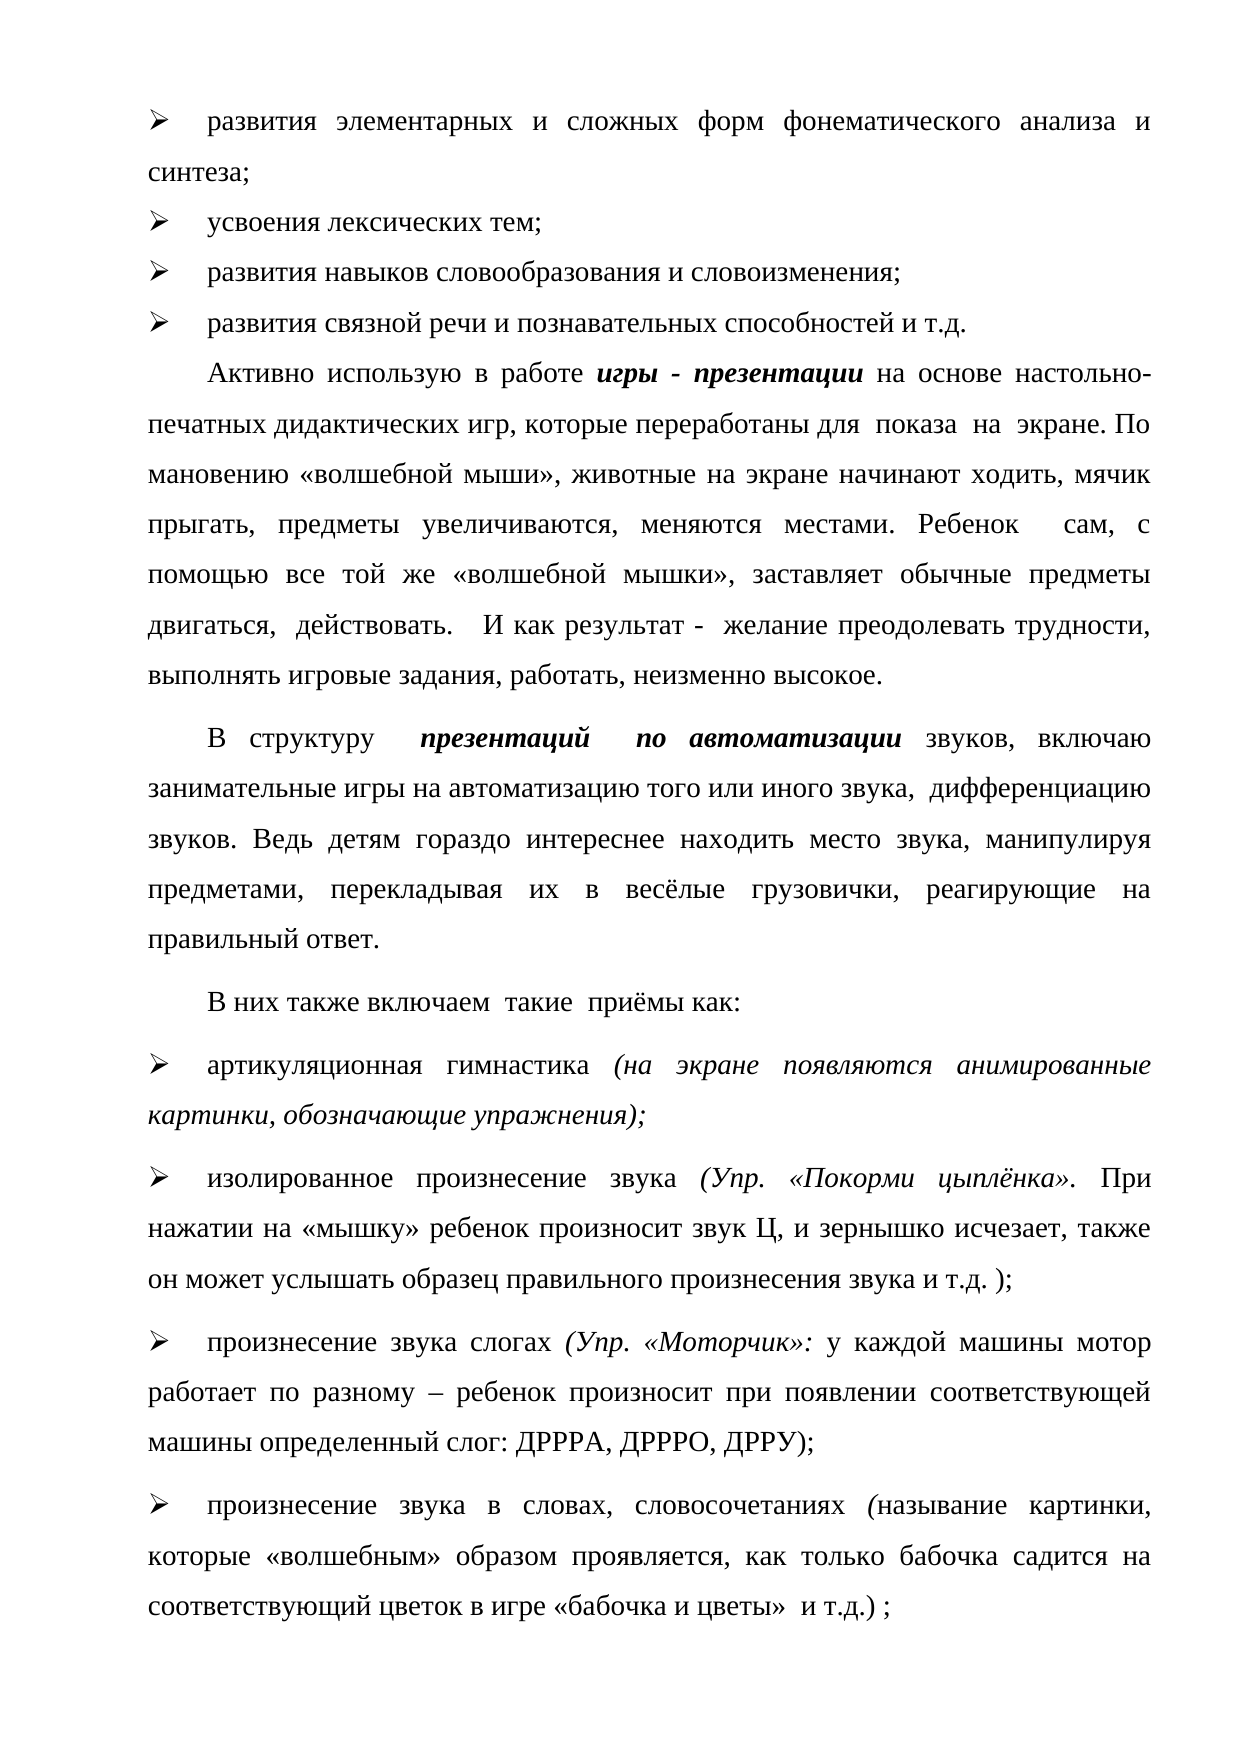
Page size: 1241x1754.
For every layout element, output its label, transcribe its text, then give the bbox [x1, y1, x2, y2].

list развития навыков словообразования и словоизменения; [148, 254, 1152, 288]
list артикуляционная гимнастика (на экране появляются анимированные картинки, обозначающие упражнения); [148, 1047, 1152, 1131]
list изолированное произнесение звука (Упр. «Покорми цыплёнка». При нажатии на «мышку» ребенок произносит звук Ц, и зернышко исчезает, также он может услышать образец правильного произнесения звука и т.д. ); [148, 1160, 1152, 1294]
text В них также включаем такие приёмы как: [148, 984, 1152, 1018]
text Активно использую в работе игры - презентации на основе настольно-печатных дидактических игр, которые переработаны для показа на экране. По мановению «волшебной мыши», животные на экране начинают ходить, мячик прыгать, предметы увеличиваются, меняются местами. Ребенок сам, с помощью все той же «волшебной мышки», заставляет обычные предметы двигаться, действовать. И как результат - желание преодолевать трудности, выполнять игровые задания, работать, неизменно высокое. [148, 355, 1152, 691]
list развития элементарных и сложных форм фонематического анализа и синтеза; [148, 103, 1152, 187]
list произнесение звука в словах, словосочетаниях (называние картинки, которые «волшебным» образом проявляется, как только бабочка садится на соответствующий цветок в игре «бабочка и цветы» и т.д.) ; [148, 1487, 1152, 1622]
list усвоения лексических тем; [148, 204, 1152, 238]
text В структуру презентаций по автоматизации звуков, включаю занимательные игры на автоматизацию того или иного звука, дифференциацию звуков. Ведь детям гораздо интереснее находить место звука, манипулируя предметами, перекладывая их в весёлые грузовички, реагирующие на правильный ответ. [148, 720, 1152, 955]
list произнесение звука слогах (Упр. «Моторчик»: у каждой машины мотор работает по разному – ребенок произносит при появлении соответствующей машины определенный слог: ДРРРА, ДРРРО, ДРРУ); [148, 1324, 1152, 1458]
list развития связной речи и познавательных способностей и т.д. [148, 305, 1152, 339]
